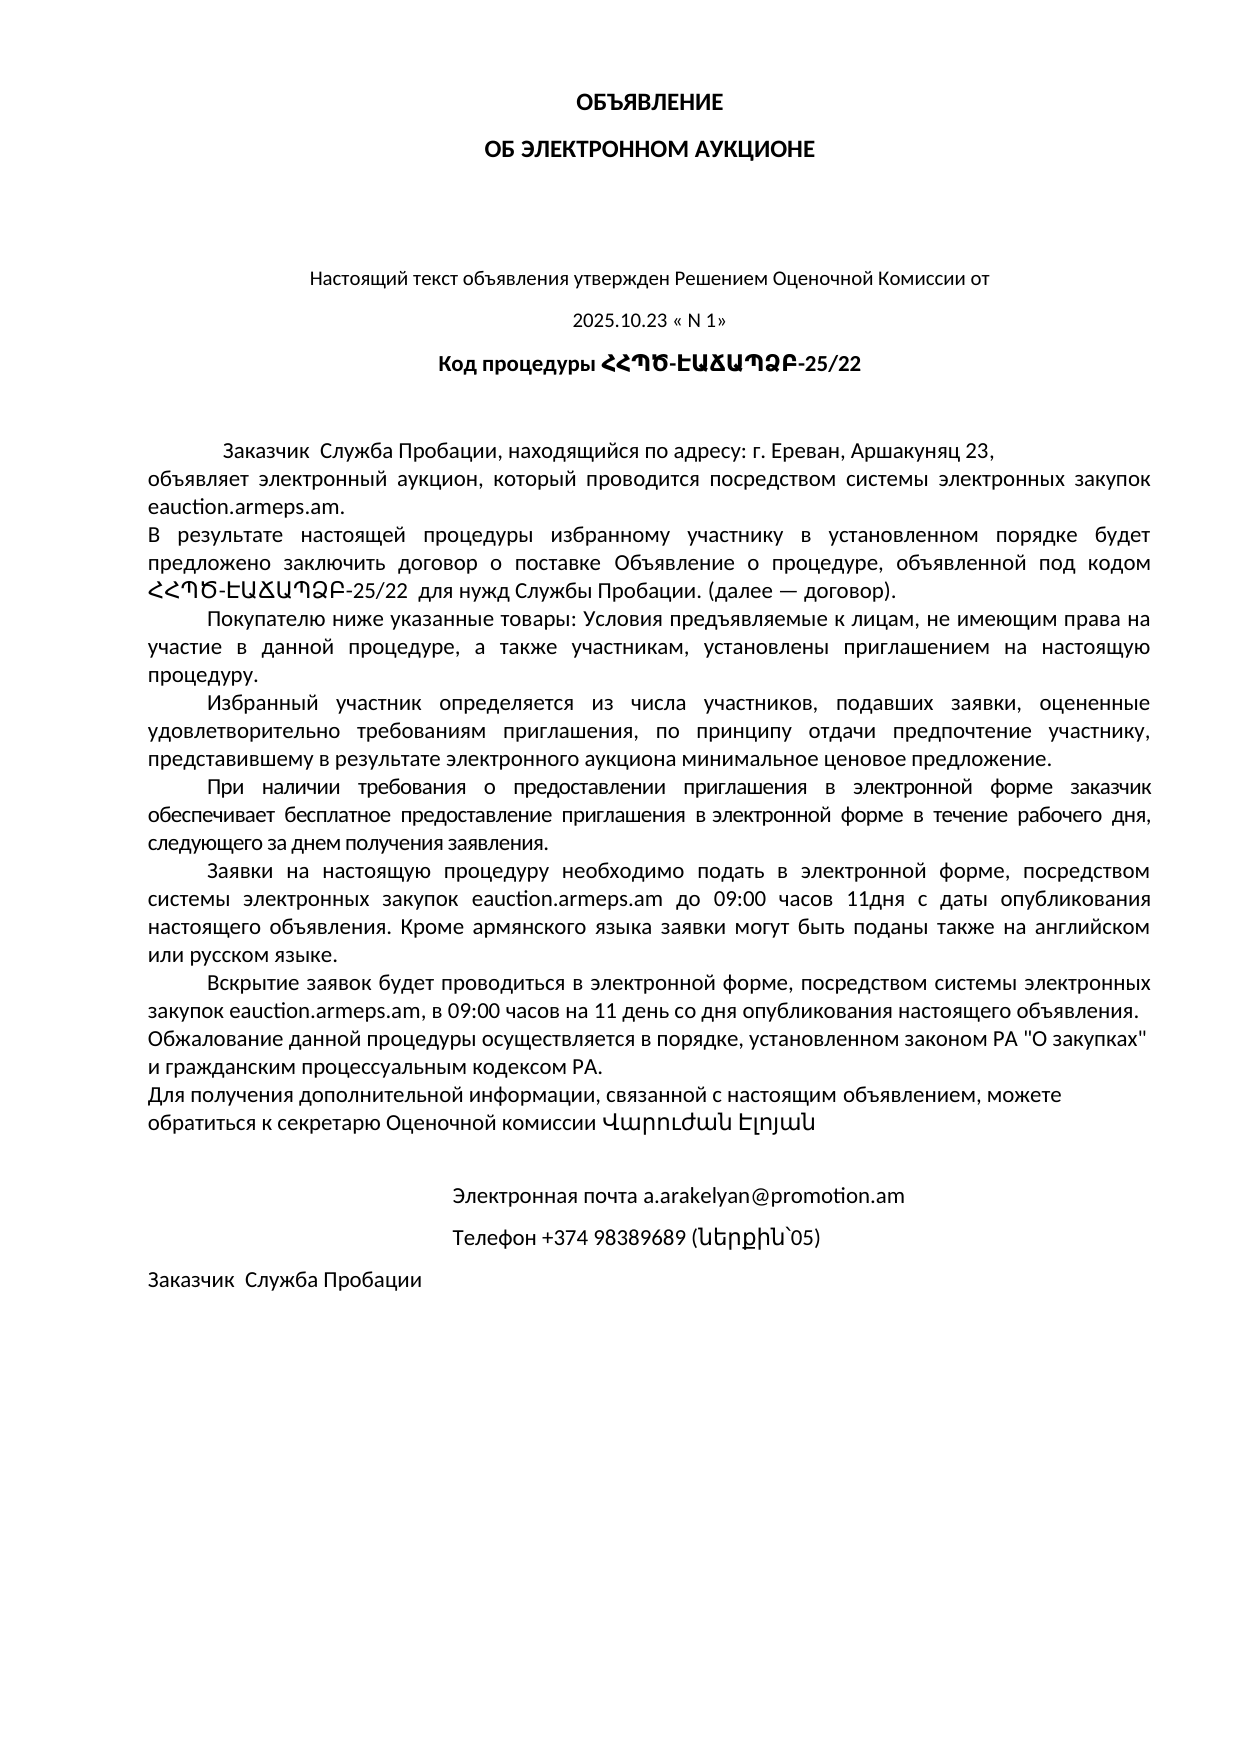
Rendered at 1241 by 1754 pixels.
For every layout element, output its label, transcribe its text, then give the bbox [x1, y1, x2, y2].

text Избранный участник определяется из числа участников, подавших заявки, оцененные удовлетворительно требованиям приглашения, по принципу отдачи предпочтение участнику, представившему в результате электронного аукциона минимальное ценовое предложение. [148, 688, 1152, 772]
text Код процедуры ՀՀՊԾ-ԷԱՃԱՊՁԲ-25/22 [148, 349, 1152, 377]
text 2025.10.23 « N 1» [148, 307, 1152, 332]
text объявляет электронный аукцион, который проводится посредством системы электронных закупок eauction.armeps.am. [148, 464, 1152, 520]
text ОБЪЯВЛЕНИЕ [148, 86, 1152, 117]
text Заказчик Служба Пробации [148, 1265, 1152, 1293]
text Обжалование данной процедуры осуществляется в порядке, установленном законом РА "О закупках" и гражданским процессуальным кодексом РА. [148, 1024, 1152, 1080]
text В результате настоящей процедуры избранному участнику в установленном порядке будет предложено заключить договор о поставке Объявление о процедуре, объявленной под кодом ՀՀՊԾ-ԷԱՃԱՊՁԲ-25/22 для нужд Службы Пробации. (далее — договор). [148, 520, 1152, 604]
text ОБ ЭЛЕКТРОННОМ АУКЦИОНЕ [148, 134, 1152, 164]
text Заказчик Служба Пробации, находящийся по адресу: г. Ереван, Аршакуняц 23, [148, 436, 1152, 464]
text При наличии требования о предоставлении приглашения в электронной форме заказчик обеспечивает бесплатное предоставление приглашения в электронной форме в течение рабочего дня, следующего за днем получения заявления. [148, 772, 1152, 856]
text Телефон +374 98389689 (ներքին՝05) [148, 1223, 1152, 1251]
text Для получения дополнительной информации, связанной с настоящим объявлением, можете обратиться к секретарю Оценочной комиссии Վարուժան Էլոյան [148, 1080, 1152, 1136]
text Электронная почта a.arakelyan@promotion.am [148, 1181, 1152, 1209]
text Вскрытие заявок будет проводиться в электронной форме, посредством системы электронных закупок eauction.armeps.am, в 09:00 часов на 11 день со дня опубликования настоящего объявления. [148, 968, 1152, 1024]
text Настоящий текст объявления утвержден Решением Оценочной Комиссии от [148, 265, 1152, 290]
text Заявки на настоящую процедуру необходимо подать в электронной форме, посредством системы электронных закупок eauction.armeps.am до 09:00 часов 11дня с даты опубликования настоящего объявления. Кроме армянского языка заявки могут быть поданы также на английском или русском языке. [148, 856, 1152, 968]
text Покупателю ниже указанные товары: Условия предъявляемые к лицам, не имеющим права на участие в данной процедуре, а также участникам, установлены приглашением на настоящую процедуру. [148, 604, 1152, 688]
